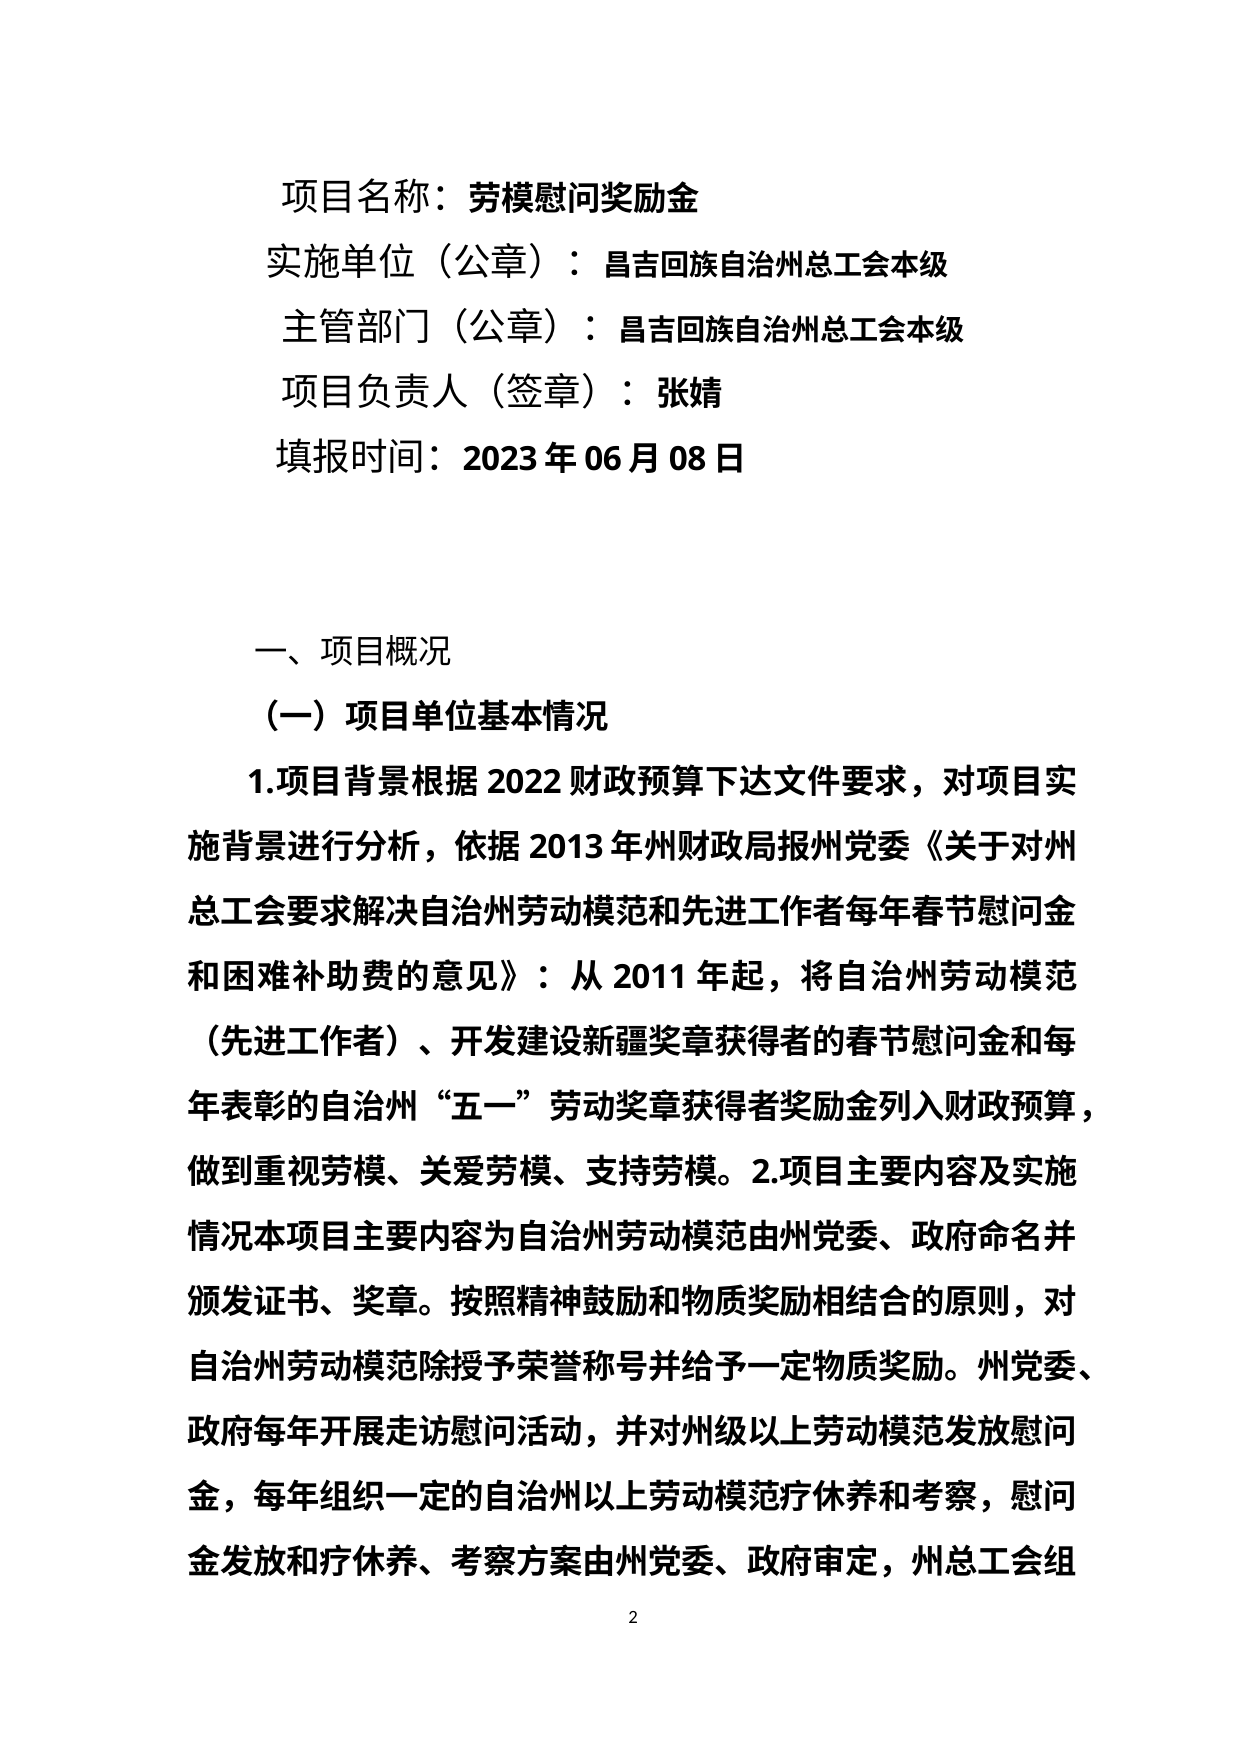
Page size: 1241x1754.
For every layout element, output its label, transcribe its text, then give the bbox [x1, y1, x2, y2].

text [187, 747, 1078, 1592]
text 一、项目概况 [187, 617, 1078, 682]
text 实施单位（公章）：昌吉回族自治州总工会本级 [187, 227, 1078, 292]
text 项目负责人（签章）：张婧 [187, 357, 1078, 422]
text 填报时间：2023年06月08日 [216, 422, 1078, 487]
text （一）项目单位基本情况 [187, 682, 1078, 747]
text 主管部门（公章）：昌吉回族自治州总工会本级 [187, 292, 1078, 357]
text 项目名称：劳模慰问奖励金 [187, 162, 1078, 227]
